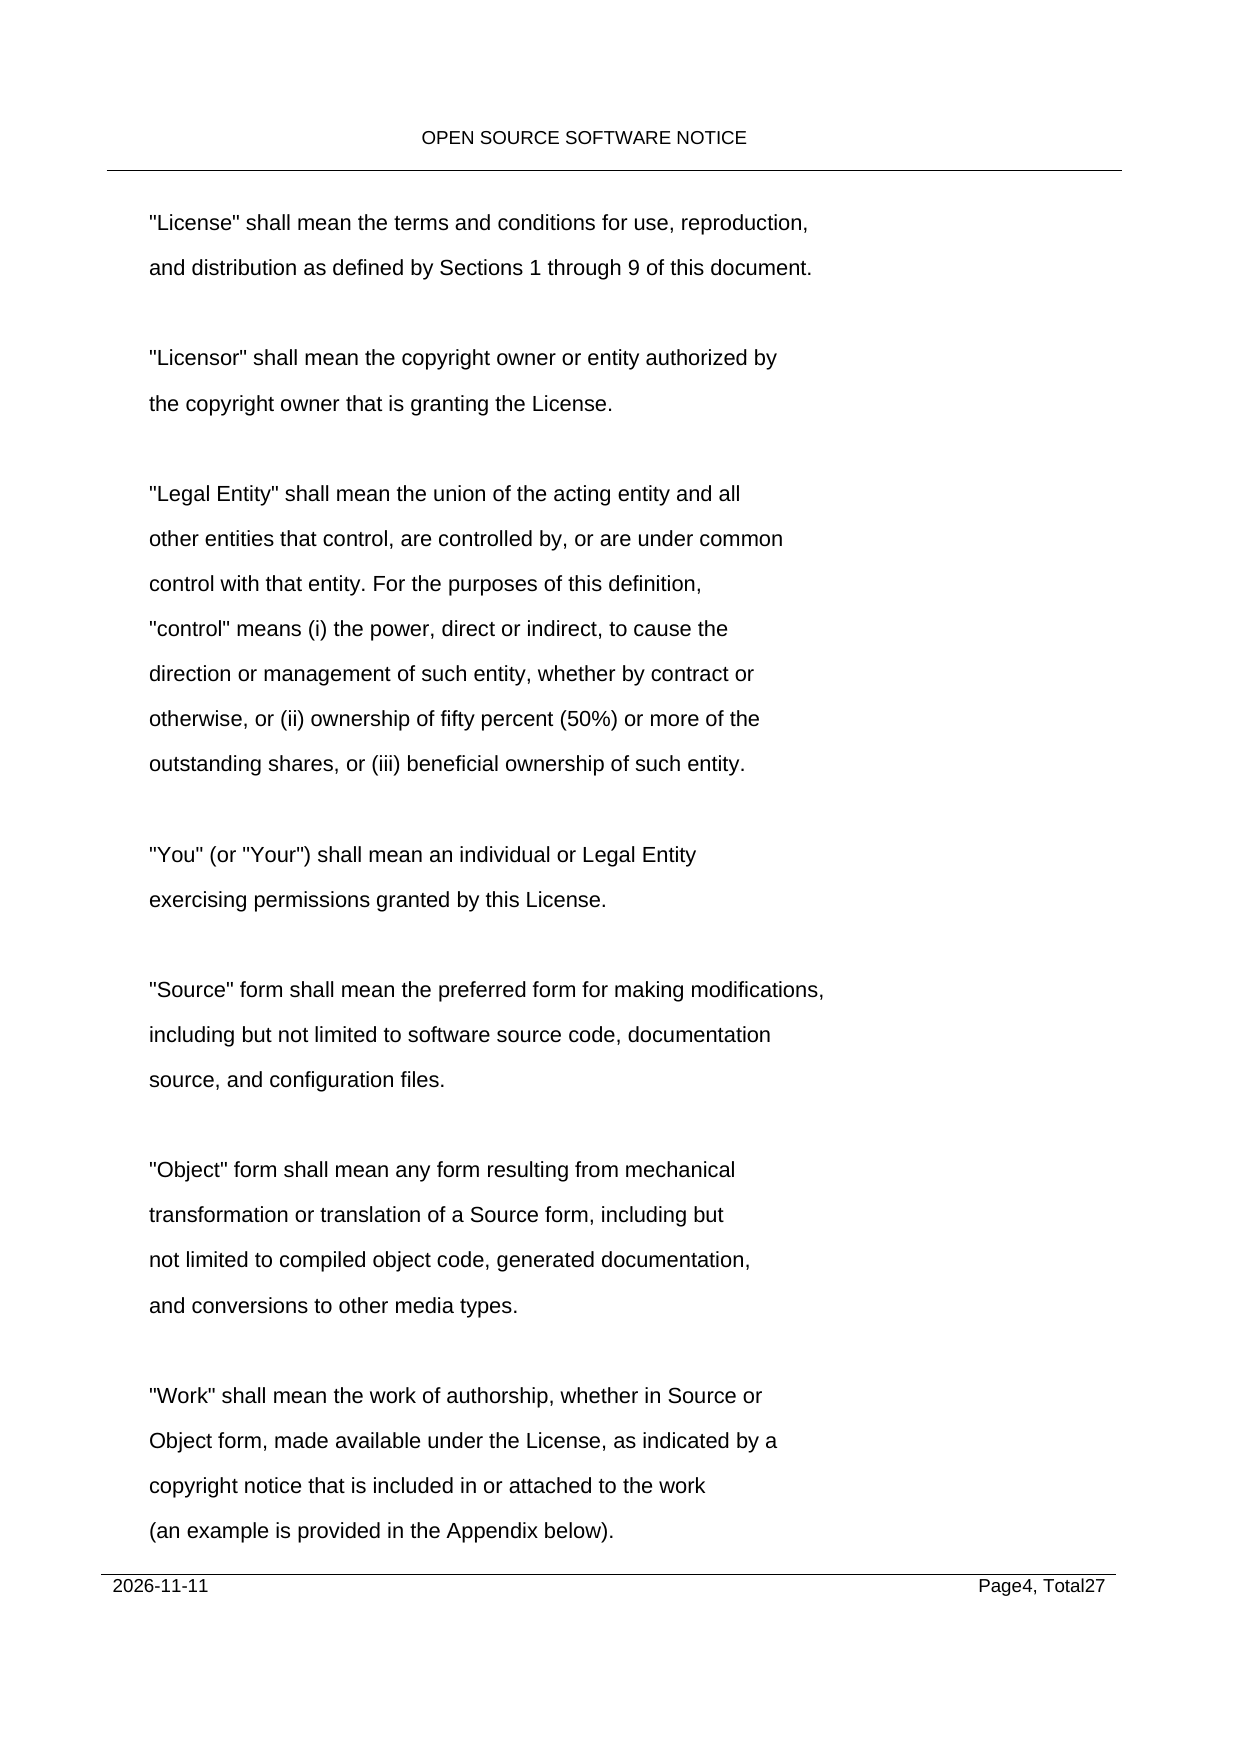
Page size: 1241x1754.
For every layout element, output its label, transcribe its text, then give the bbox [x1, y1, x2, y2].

text "Source" form shall mean the preferred form for making modifications, [112, 973, 1128, 1006]
text "License" shall mean the terms and conditions for use, reproduction, [112, 206, 1128, 239]
text including but not limited to software source code, documentation [112, 1018, 1128, 1051]
text control with that entity. For the purposes of this definition, [112, 567, 1128, 600]
text other entities that control, are controlled by, or are under common [112, 522, 1128, 554]
text otherwise, or (ii) ownership of fifty percent (50%) or more of the [112, 702, 1128, 735]
text and conversions to other media types. [112, 1289, 1128, 1321]
text and distribution as defined by Sections 1 through 9 of this document. [112, 251, 1128, 284]
text "Licensor" shall mean the copyright owner or entity authorized by [112, 342, 1128, 374]
text copyright notice that is included in or attached to the work [112, 1469, 1128, 1502]
text transformation or translation of a Source form, including but [112, 1199, 1128, 1231]
text "Work" shall mean the work of authorship, whether in Source or [112, 1379, 1128, 1412]
text exercising permissions granted by this License. [112, 883, 1128, 915]
text (an example is provided in the Appendix below). [112, 1514, 1128, 1547]
text direction or management of such entity, whether by contract or [112, 657, 1128, 690]
text outstanding shares, or (iii) beneficial ownership of such entity. [112, 748, 1128, 780]
text "Legal Entity" shall mean the union of the acting entity and all [112, 477, 1128, 509]
text "You" (or "Your") shall mean an individual or Legal Entity [112, 838, 1128, 870]
text "control" means (i) the power, direct or indirect, to cause the [112, 612, 1128, 645]
text not limited to compiled object code, generated documentation, [112, 1244, 1128, 1276]
text Object form, made available under the License, as indicated by a [112, 1424, 1128, 1457]
text "Object" form shall mean any form resulting from mechanical [112, 1153, 1128, 1186]
text source, and configuration files. [112, 1063, 1128, 1096]
text the copyright owner that is granting the License. [112, 387, 1128, 419]
